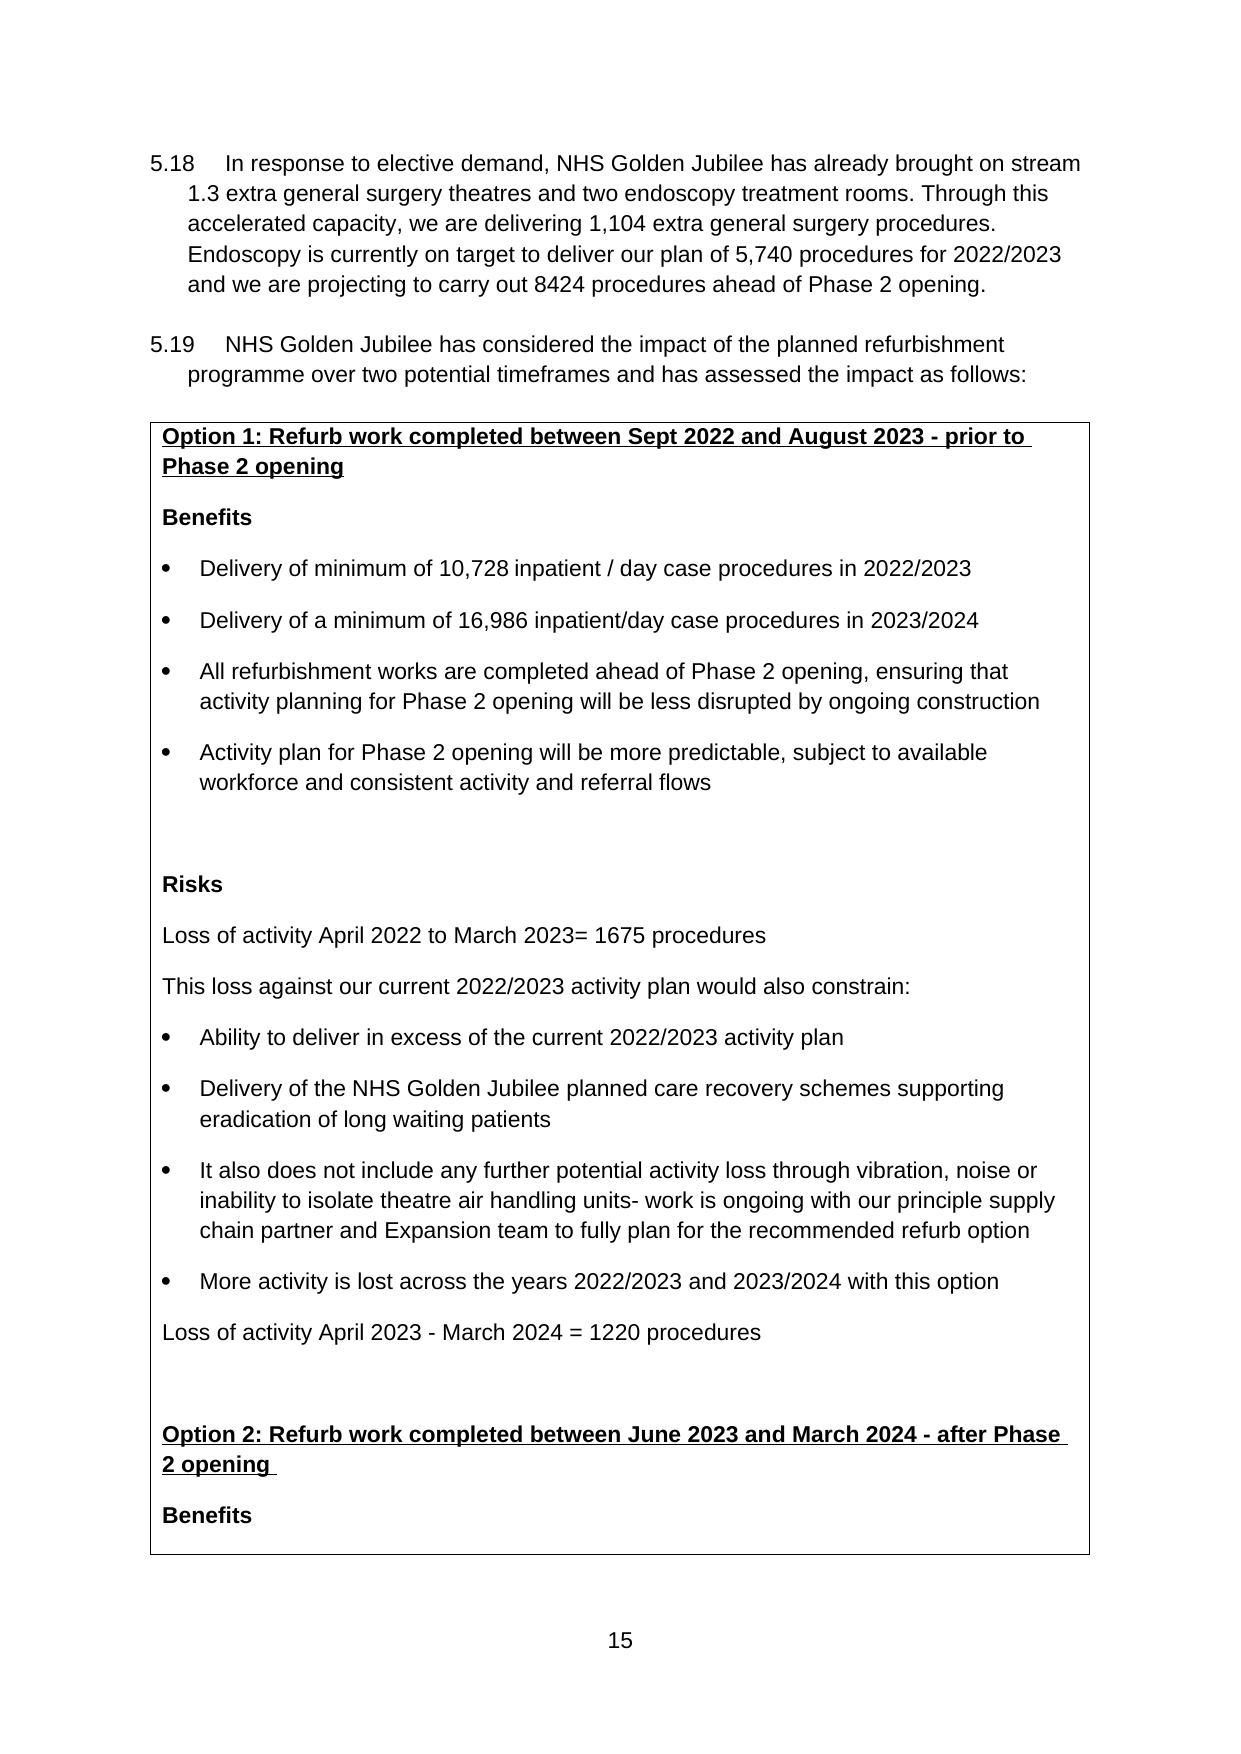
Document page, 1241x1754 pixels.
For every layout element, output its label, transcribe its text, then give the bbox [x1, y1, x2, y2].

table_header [151, 423, 1089, 1553]
list In response to elective demand, NHS Golden Jubilee has already brought on stream 1.3 extra general surgery theatres and two endoscopy treatment rooms. Through this accelerated capacity, we are delivering 1,104 extra general surgery procedures. Endoscopy is currently on target to deliver our plan of 5,740 procedures for 2022/2023 and we are projecting to carry out 8424 procedures ahead of Phase 2 opening. [150, 150, 1090, 297]
list NHS Golden Jubilee has considered the impact of the planned refurbishment programme over two potential timeframes and has assessed the impact as follows: [150, 331, 1090, 388]
